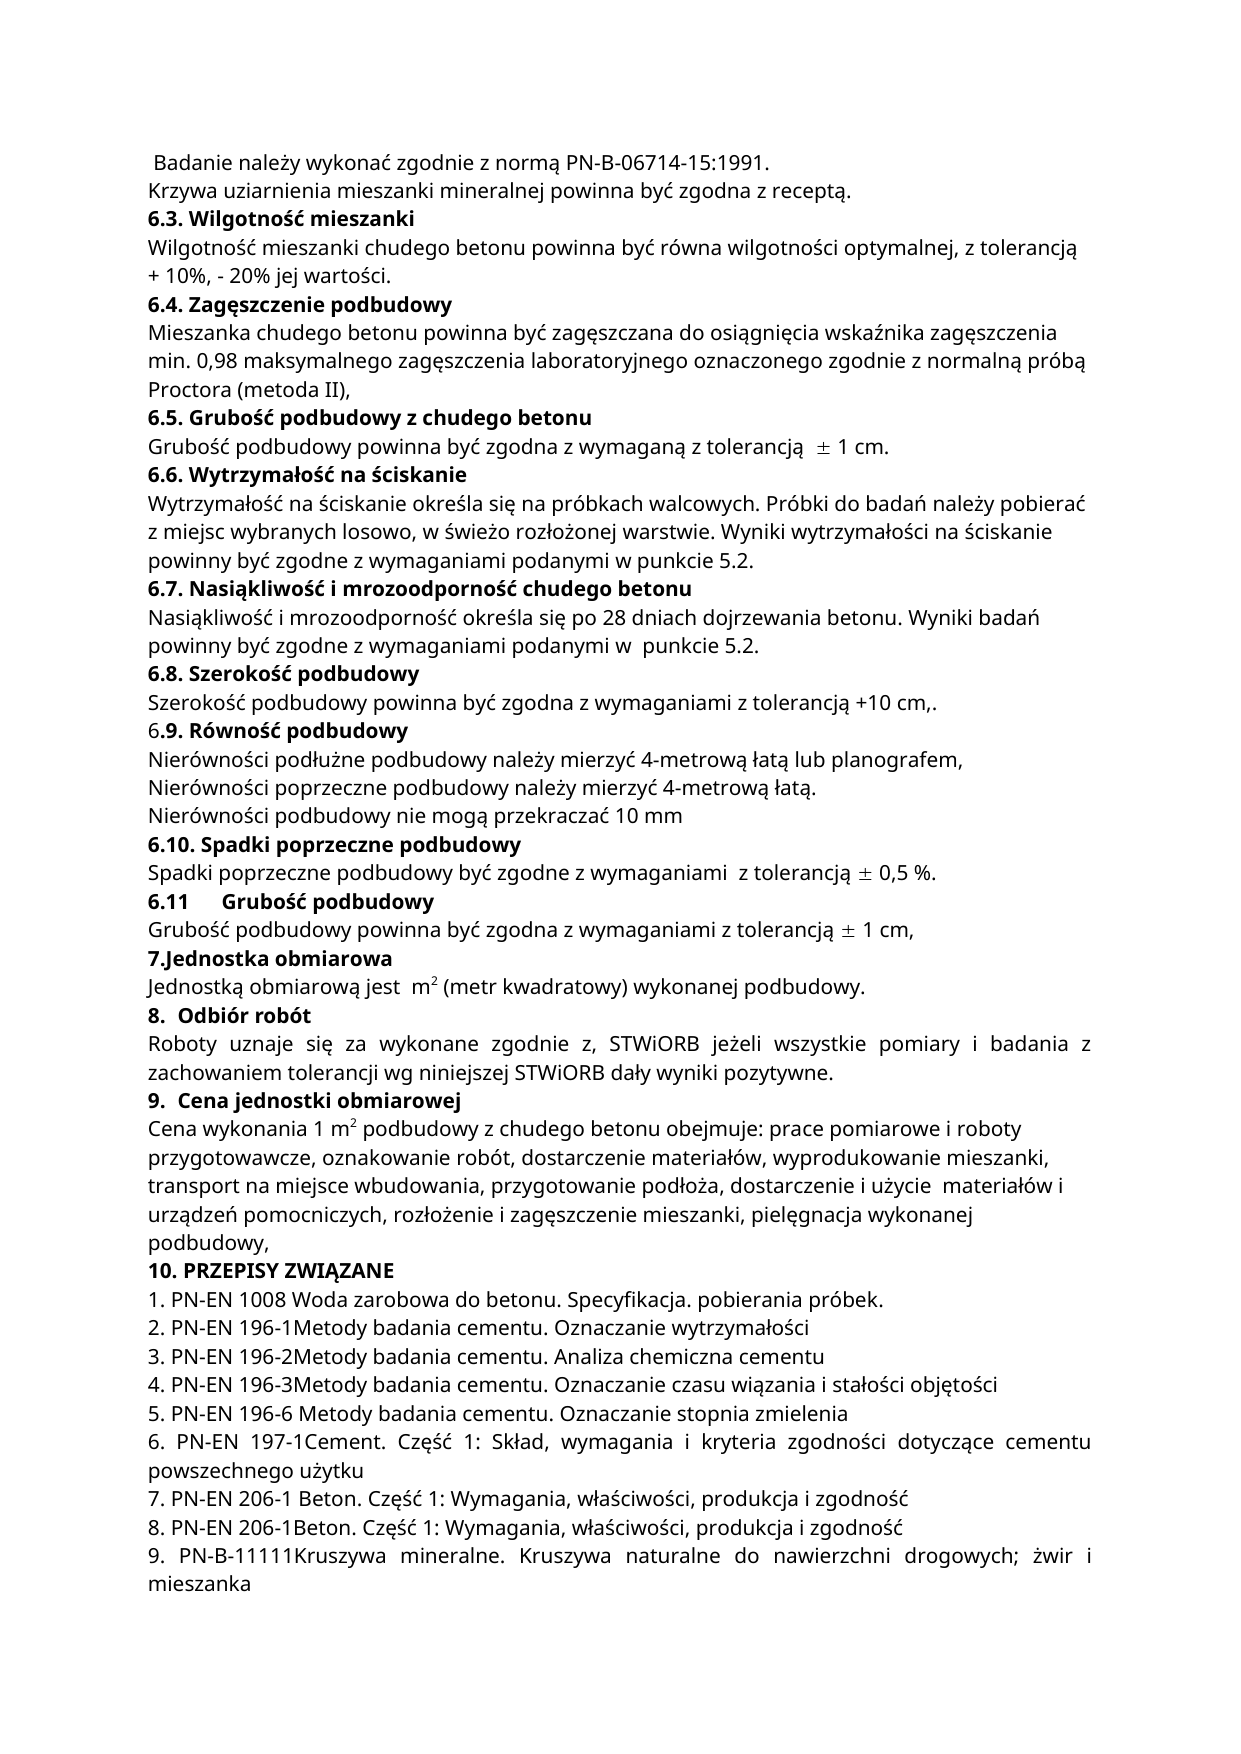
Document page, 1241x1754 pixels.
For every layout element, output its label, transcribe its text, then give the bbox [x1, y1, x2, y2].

text Jednostką obmiarową jest m2 (metr kwadratowy) wykonanej podbudowy. [148, 972, 1093, 1001]
list Odbiór robót [148, 1001, 1093, 1029]
list Spadki poprzeczne podbudowy być zgodne z wymaganiami z tolerancją 0,5 %. [148, 858, 1094, 887]
list 6.6. Wytrzymałość na ściskanie [148, 460, 1093, 489]
text 2. PN-EN 196-1Metody badania cementu. Oznaczanie wytrzymałości [148, 1313, 1093, 1342]
list Grubość podbudowy powinna być zgodna z wymaganą z tolerancją . [148, 432, 1093, 460]
list 6.4. Zagęszczenie podbudowy [148, 290, 1093, 318]
list Krzywa uziarnienia mieszanki mineralnej powinna być zgodna z receptą. [148, 176, 1093, 204]
text 9. PN-B-11111Kruszywa mineralne. Kruszywa naturalne do nawierzchni drogowych; żwir i mieszanka [148, 1541, 1093, 1598]
list 6.9. Równość podbudowy [148, 716, 1093, 745]
text 6. PN-EN 197-1Cement. Część 1: Skład, wymagania i kryteria zgodności dotyczące cementu powszechnego użytku [148, 1427, 1093, 1484]
text 6.8. Szerokość podbudowy [148, 659, 1094, 688]
list Grubość podbudowy powinna być zgodna z wymaganiami z tolerancją , [148, 915, 1094, 944]
list Cena jednostki obmiarowej [148, 1086, 1093, 1114]
list Nasiąkliwość i mrozoodporność określa się po 28 dniach dojrzewania betonu. Wyniki badań powinny być zgodne z wymaganiami podanymi w punkcie 5.2. [148, 603, 1093, 659]
list Nierówności podłużne podbudowy należy mierzyć 4-metrową łatą lub planografem, Nierówności poprzeczne podbudowy należy mierzyć 4-metrową łatą. [148, 745, 1094, 802]
list Nierówności podbudowy nie mogą przekraczać 10 mm [148, 802, 1094, 830]
text 8. PN-EN 206-1Beton. Część 1: Wymagania, właściwości, produkcja i zgodność [148, 1513, 1093, 1541]
text 10. PRZEPISY ZWIĄZANE [148, 1257, 1094, 1285]
list 6.5. Grubość podbudowy z chudego betonu [148, 403, 1093, 432]
list Szerokość podbudowy powinna być zgodna z wymaganiami z tolerancją +,. [148, 688, 1094, 716]
list 6.3. Wilgotność mieszanki [148, 204, 1093, 233]
list Grubość podbudowy [148, 887, 1094, 915]
text 7.Jednostka obmiarowa [148, 944, 1094, 972]
list Wilgotność mieszanki chudego betonu powinna być równa wilgotności optymalnej, z tolerancją + 10%, - 20% jej wartości. [148, 233, 1093, 290]
list 6.7. Nasiąkliwość i mrozoodporność chudego betonu [148, 574, 1093, 603]
text 4. PN-EN 196-3Metody badania cementu. Oznaczanie czasu wiązania i stałości objętości [148, 1370, 1093, 1399]
list 1. PN-EN 1008 Woda zarobowa do betonu. Specyfikacja. pobierania próbek. [148, 1285, 1093, 1313]
list Mieszanka chudego betonu powinna być zagęszczana do osiągnięcia wskaźnika zagęszczenia min. 0,98 maksymalnego zagęszczenia laboratoryjnego oznaczonego zgodnie z normalną próbą Proctora (metoda II), [148, 318, 1093, 403]
text Cena wykonania podbudowy z chudego betonu obejmuje: prace pomiarowe i roboty przygotowawcze, oznakowanie robót, dostarczenie materiałów, wyprodukowanie mieszanki, transport na miejsce wbudowania, przygotowanie podłoża, dostarczenie i użycie materiałów i urządzeń pomocniczych, rozłożenie i zagęszczenie mieszanki, pielęgnacja wykonanej podbudowy, [148, 1114, 1094, 1257]
text 7. PN-EN 206-1 Beton. Część 1: Wymagania, właściwości, produkcja i zgodność [148, 1484, 1093, 1513]
text Roboty uznaje się za wykonane zgodnie z, STWiORB jeżeli wszystkie pomiary i badania z zachowaniem tolerancji wg niniejszej STWiORB dały wyniki pozytywne. [148, 1029, 1093, 1086]
text 3. PN-EN 196-2Metody badania cementu. Analiza chemiczna cementu [148, 1342, 1093, 1370]
text 5. PN-EN 196-6 Metody badania cementu. Oznaczanie stopnia zmielenia [148, 1399, 1093, 1427]
list Badanie należy wykonać zgodnie z normą PN-B-06714-15:1991. [148, 148, 1093, 176]
text 6.10. Spadki poprzeczne podbudowy [148, 830, 1094, 858]
list Wytrzymałość na ściskanie określa się na próbkach walcowych. Próbki do badań należy pobierać z miejsc wybranych losowo, w świeżo rozłożonej warstwie. Wyniki wytrzymałości na ściskanie powinny być zgodne z wymaganiami podanymi w punkcie 5.2. [148, 489, 1093, 574]
